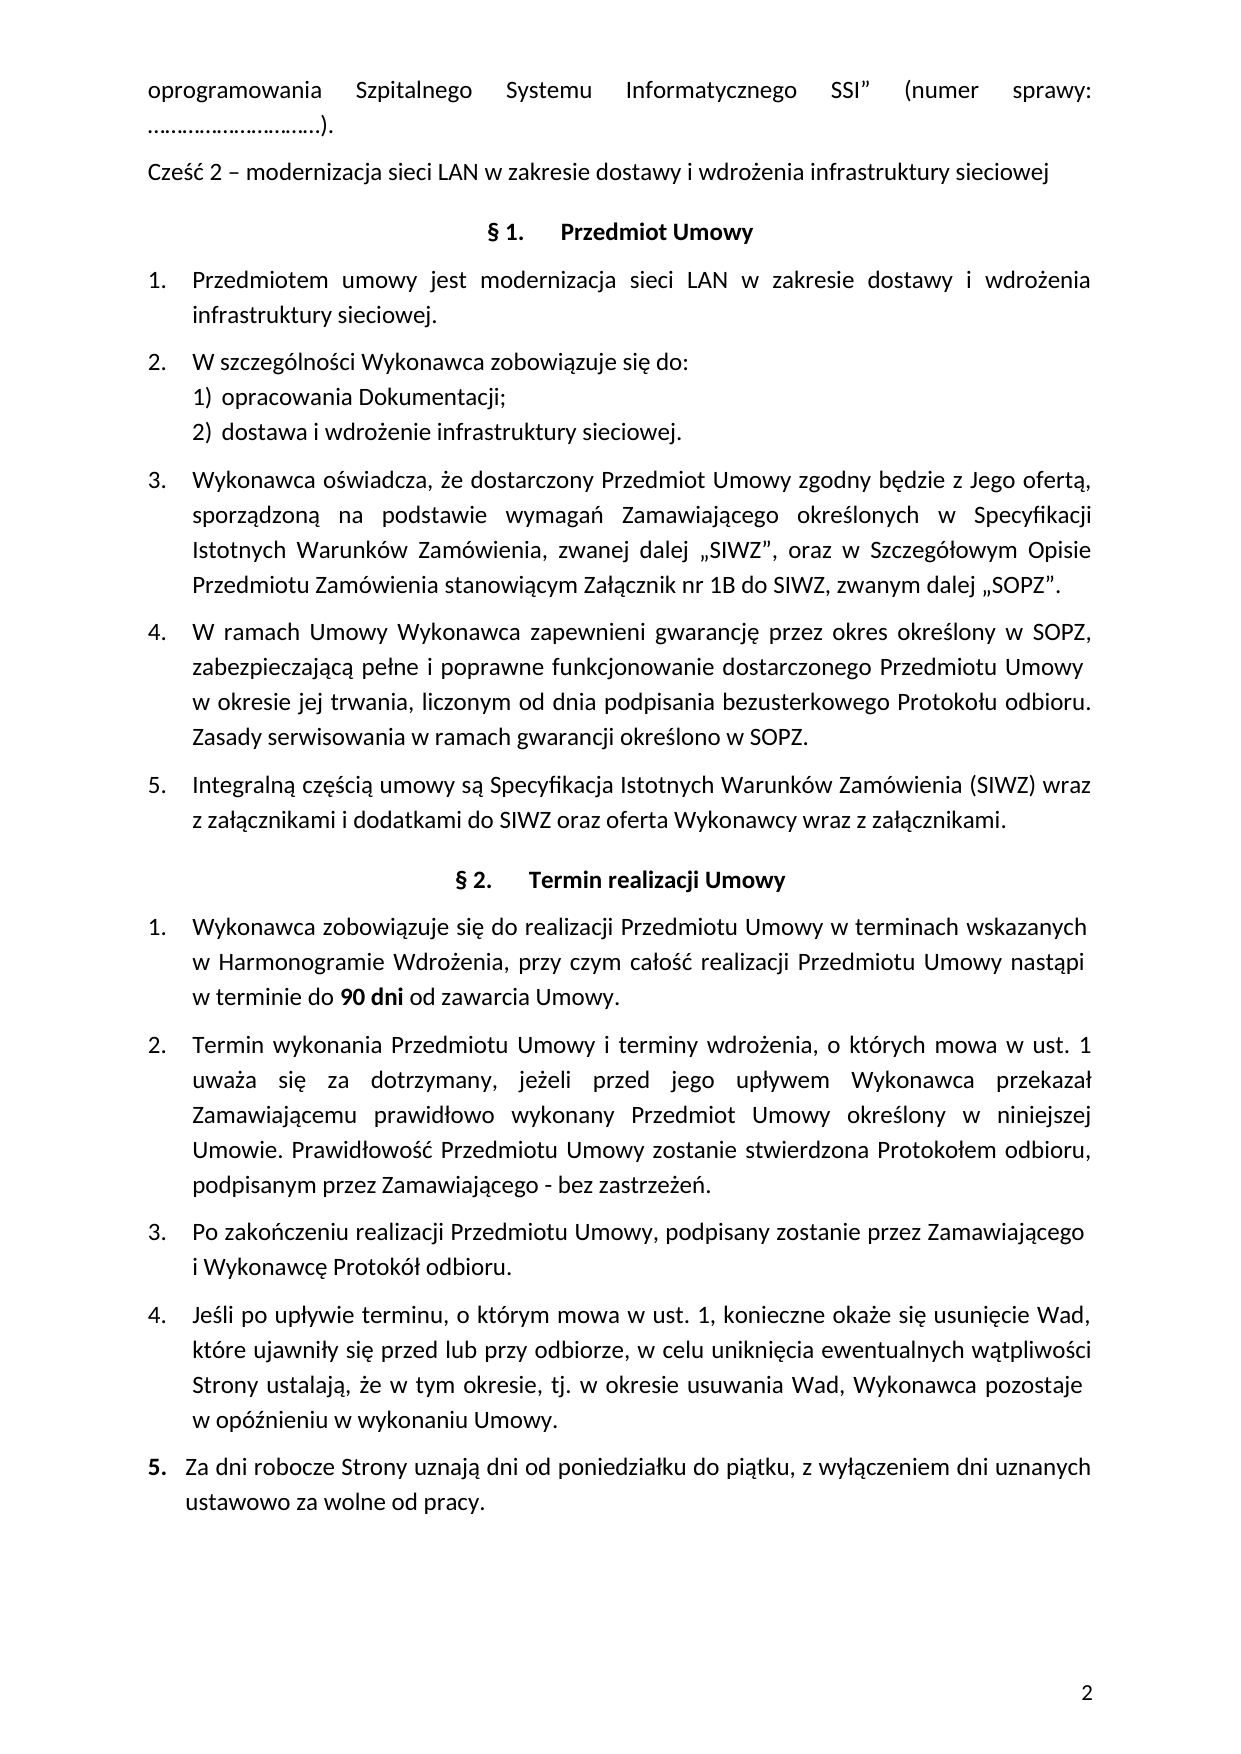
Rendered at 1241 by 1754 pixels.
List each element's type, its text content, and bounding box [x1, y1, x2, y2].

text Cześć 2 – modernizacja sieci LAN w zakresie dostawy i wdrożenia infrastruktury sieciowej [148, 156, 1093, 187]
list Przedmiotem umowy jest modernizacja sieci LAN w zakresie dostawy i wdrożenia infrastruktury sieciowej. [148, 264, 1093, 329]
list W szczególności Wykonawca zobowiązuje się do: [148, 346, 1093, 377]
list Jeśli po upływie terminu, o którym mowa w ust. 1, konieczne okaże się usunięcie Wad, które ujawniły się przed lub przy odbiorze, w celu uniknięcia ewentualnych wątpliwości Strony ustalają, że w tym okresie, tj. w okresie usuwania Wad, Wykonawca pozostaje w opóźnieniu w wykonaniu Umowy. [148, 1299, 1093, 1434]
list Termin wykonania Przedmiotu Umowy i terminy wdrożenia, o których mowa w ust. 1 uważa się za dotrzymany, jeżeli przed jego upływem Wykonawca przekazał Zamawiającemu prawidłowo wykonany Przedmiot Umowy określony w niniejszej Umowie. Prawidłowość Przedmiotu Umowy zostanie stwierdzona Protokołem odbioru, podpisanym przez Zamawiającego - bez zastrzeżeń. [148, 1029, 1093, 1199]
list Po zakończeniu realizacji Przedmiotu Umowy, podpisany zostanie przez Zamawiającego i Wykonawcę Protokół odbioru. [148, 1216, 1093, 1282]
list opracowania Dokumentacji; [192, 381, 1093, 412]
list Integralną częścią umowy są Specyfikacja Istotnych Warunków Zamówienia (SIWZ) wraz z załącznikami i dodatkami do SIWZ oraz oferta Wykonawcy wraz z załącznikami. [148, 769, 1093, 834]
list dostawa i wdrożenie infrastruktury sieciowej. [192, 416, 1093, 447]
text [148, 74, 1093, 139]
list W ramach Umowy Wykonawca zapewnieni gwarancję przez okres określony w SOPZ, zabezpieczającą pełne i poprawne funkcjonowanie dostarczonego Przedmiotu Umowy w okresie jej trwania, liczonym od dnia podpisania bezusterkowego Protokołu odbioru. Zasady serwisowania w ramach gwarancji określono w SOPZ. [148, 616, 1093, 752]
subtitle Termin realizacji Umowy [148, 864, 1093, 894]
list Wykonawca oświadcza, że dostarczony Przedmiot Umowy zgodny będzie z Jego ofertą, sporządzoną na podstawie wymagań Zamawiającego określonych w Specyfikacji Istotnych Warunków Zamówienia, zwanej dalej „SIWZ”, oraz w Szczegółowym Opisie Przedmiotu Zamówienia stanowiącym Załącznik nr 1B do SIWZ, zwanym dalej „SOPZ”. [148, 464, 1093, 599]
subtitle Przedmiot Umowy [148, 216, 1093, 247]
list Wykonawca zobowiązuje się do realizacji Przedmiotu Umowy w terminach wskazanych w Harmonogramie Wdrożenia, przy czym całość realizacji Przedmiotu Umowy nastąpi w terminie do 90 dni od zawarcia Umowy. [148, 911, 1094, 1012]
list Za dni robocze Strony uznają dni od poniedziałku do piątku, z wyłączeniem dni uznanych ustawowo za wolne od pracy. [148, 1451, 1093, 1517]
